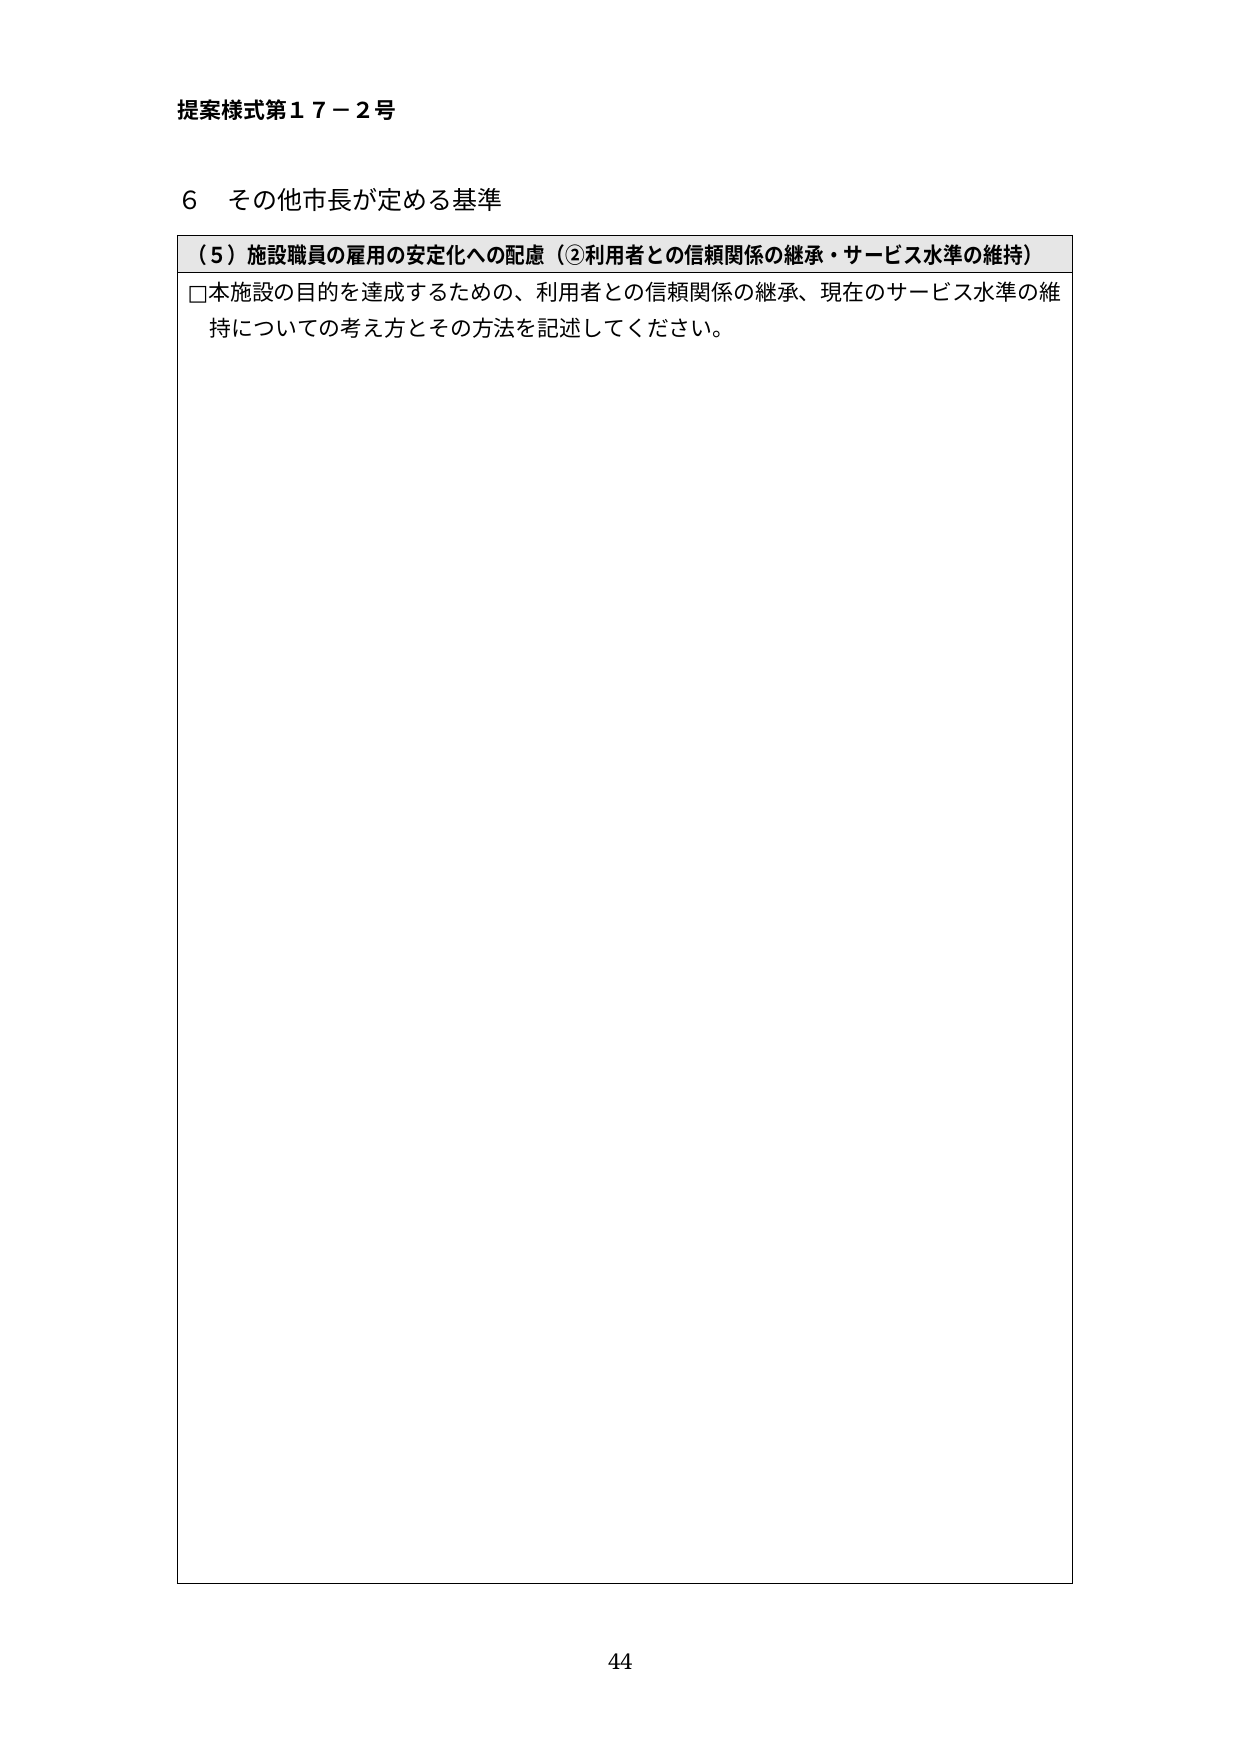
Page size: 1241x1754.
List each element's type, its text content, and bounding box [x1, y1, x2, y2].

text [177, 91, 1063, 127]
table_header （５）施設職員の雇用の安定化への配慮（②利用者との信頼関係の継承・サービス水準の維持） [178, 236, 1072, 272]
table_cell □本施設の目的を達成するための、利用者との信頼関係の継承、現在のサービス水準の維持についての考え方とその方法を記述してください。 [178, 273, 1072, 1583]
text ６ その他市長が定める基準 [177, 163, 1063, 235]
